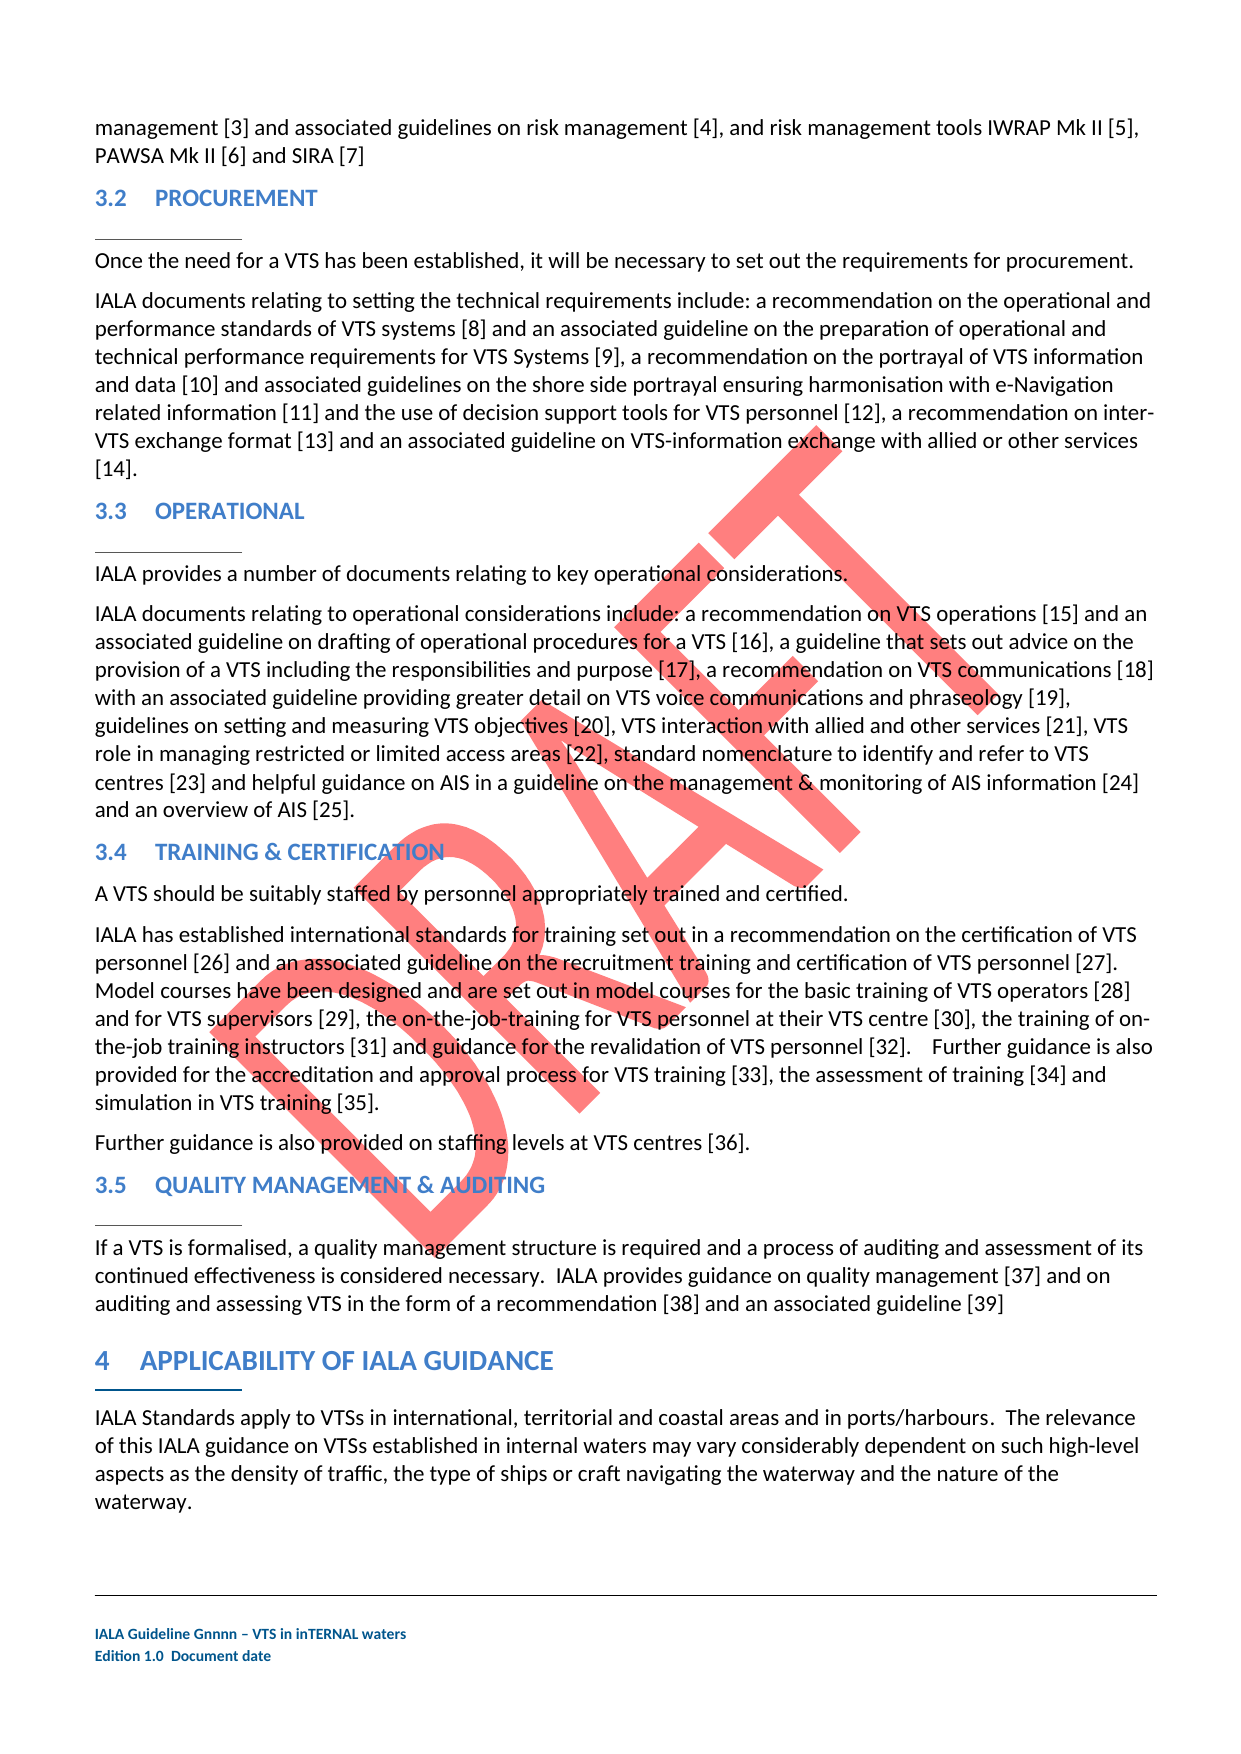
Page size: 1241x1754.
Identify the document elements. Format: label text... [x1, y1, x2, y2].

text If a VTS is formalised, a quality management structure is required and a process of auditing and assessment of its continued effectiveness is considered necessary. IALA provides guidance on quality management [37] and on auditing and assessing VTS in the form of a recommendation [38] and an associated guideline [39] [94, 1233, 1157, 1317]
text Once the need for a VTS has been established, it will be necessary to set out the requirements for procurement. [94, 246, 1157, 274]
subtitle applicability of iala guidance [94, 1342, 1157, 1377]
text IALA Standards apply to VTSs in international, territorial and coastal areas and in ports/harbours. The relevance of this IALA guidance on VTSs established in internal waters may vary considerably dependent on such high-level aspects as the density of traffic, the type of ships or craft navigating the waterway and the nature of the waterway. [94, 1403, 1157, 1516]
subtitle Operational [94, 495, 1084, 526]
text IALA provides a number of documents relating to key operational considerations. [94, 559, 1157, 587]
text IALA documents relating to operational considerations include: a recommendation on VTS operations [15] and an associated guideline on drafting of operational procedures for a VTS [16], a guideline that sets out advice on the provision of a VTS including the responsibilities and purpose [17], a recommendation on VTS communications [18] with an associated guideline providing greater detail on VTS voice communications and phraseology [19], guidelines on setting and measuring VTS objectives [20], VTS interaction with allied and other services [21], VTS role in managing restricted or limited access areas [22], standard nomenclature to identify and refer to VTS centres [23] and helpful guidance on AIS in a guideline on the management & monitoring of AIS information [24] and an overview of AIS [25]. [94, 599, 1157, 824]
subtitle training & certification [94, 836, 1084, 867]
text IALA documents relating to setting the technical requirements include: a recommendation on the operational and performance standards of VTS systems [8] and an associated guideline on the preparation of operational and technical performance requirements for VTS Systems [9], a recommendation on the portrayal of VTS information and data [10] and associated guidelines on the shore side portrayal ensuring harmonisation with e-Navigation related information [11] and the use of decision support tools for VTS personnel [12], a recommendation on inter-VTS exchange format [13] and an associated guideline on VTS-information exchange with allied or other services [14]. [94, 286, 1157, 483]
text A VTS should be suitably staffed by personnel appropriately trained and certified. [94, 879, 1157, 907]
text Further guidance is also provided on staffing levels at VTS centres [36]. [94, 1128, 1157, 1156]
subtitle Quality management & auditing [94, 1169, 1084, 1199]
text IALA has established international standards for training set out in a recommendation on the certification of VTS personnel [26] and an associated guideline on the recruitment training and certification of VTS personnel [27]. Model courses have been designed and are set out in model courses for the basic training of VTS operators [28] and for VTS supervisors [29], the on-the-job-training for VTS personnel at their VTS centre [30], the training of on-the-job training instructors [31] and guidance for the revalidation of VTS personnel [32]. Further guidance is also provided for the accreditation and approval process for VTS training [33], the assessment of training [34] and simulation in VTS training [35]. [94, 920, 1157, 1116]
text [94, 113, 1157, 169]
subtitle Procurement [94, 182, 1084, 213]
